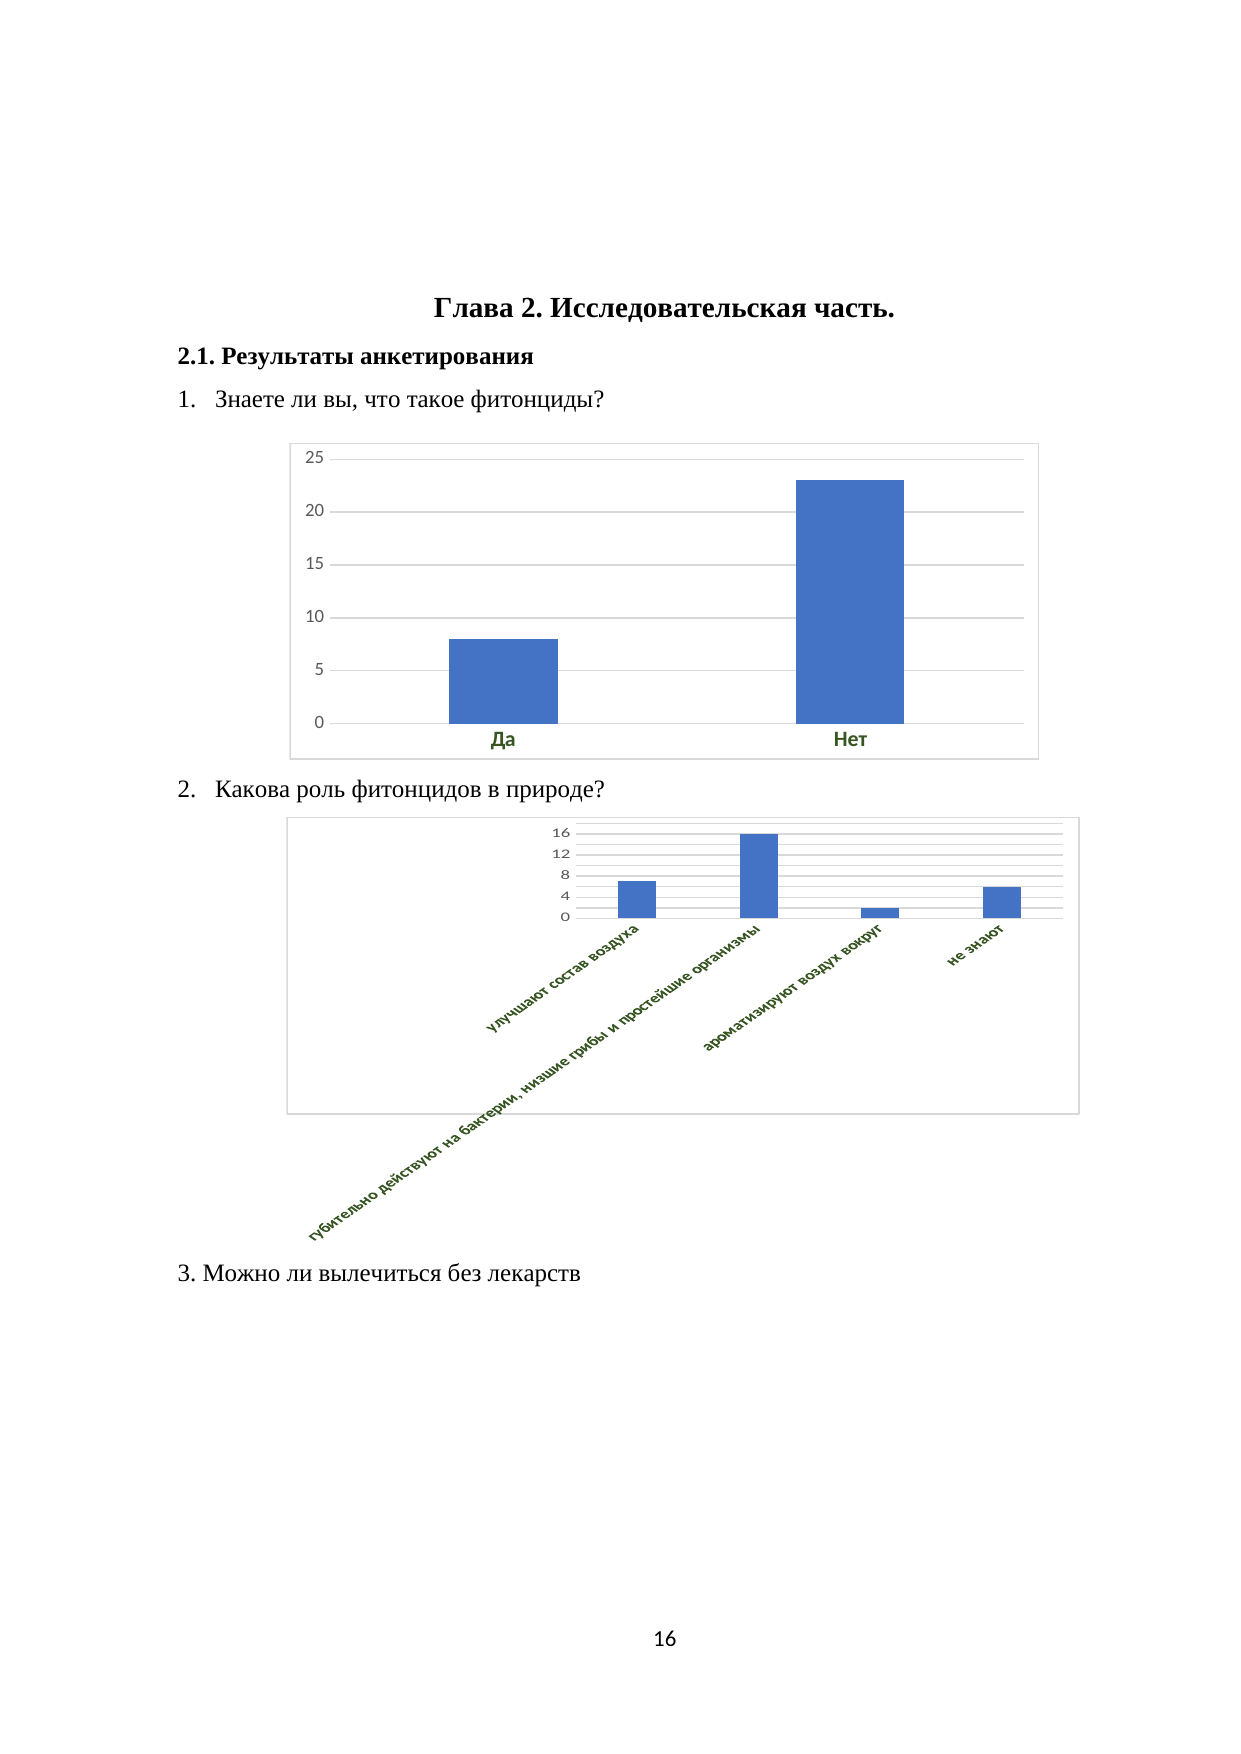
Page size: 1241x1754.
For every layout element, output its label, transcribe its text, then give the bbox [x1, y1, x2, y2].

list Знаете ли вы, что такое фитонциды? [177, 384, 1152, 413]
list 3. Можно ли вылечиться без лекарств [177, 1258, 1152, 1286]
text Глава 2. Исследовательская часть. [177, 291, 1152, 324]
list Какова роль фитонцидов в природе? [177, 774, 1152, 803]
text 2.1. Результаты анкетирования [177, 341, 1152, 370]
